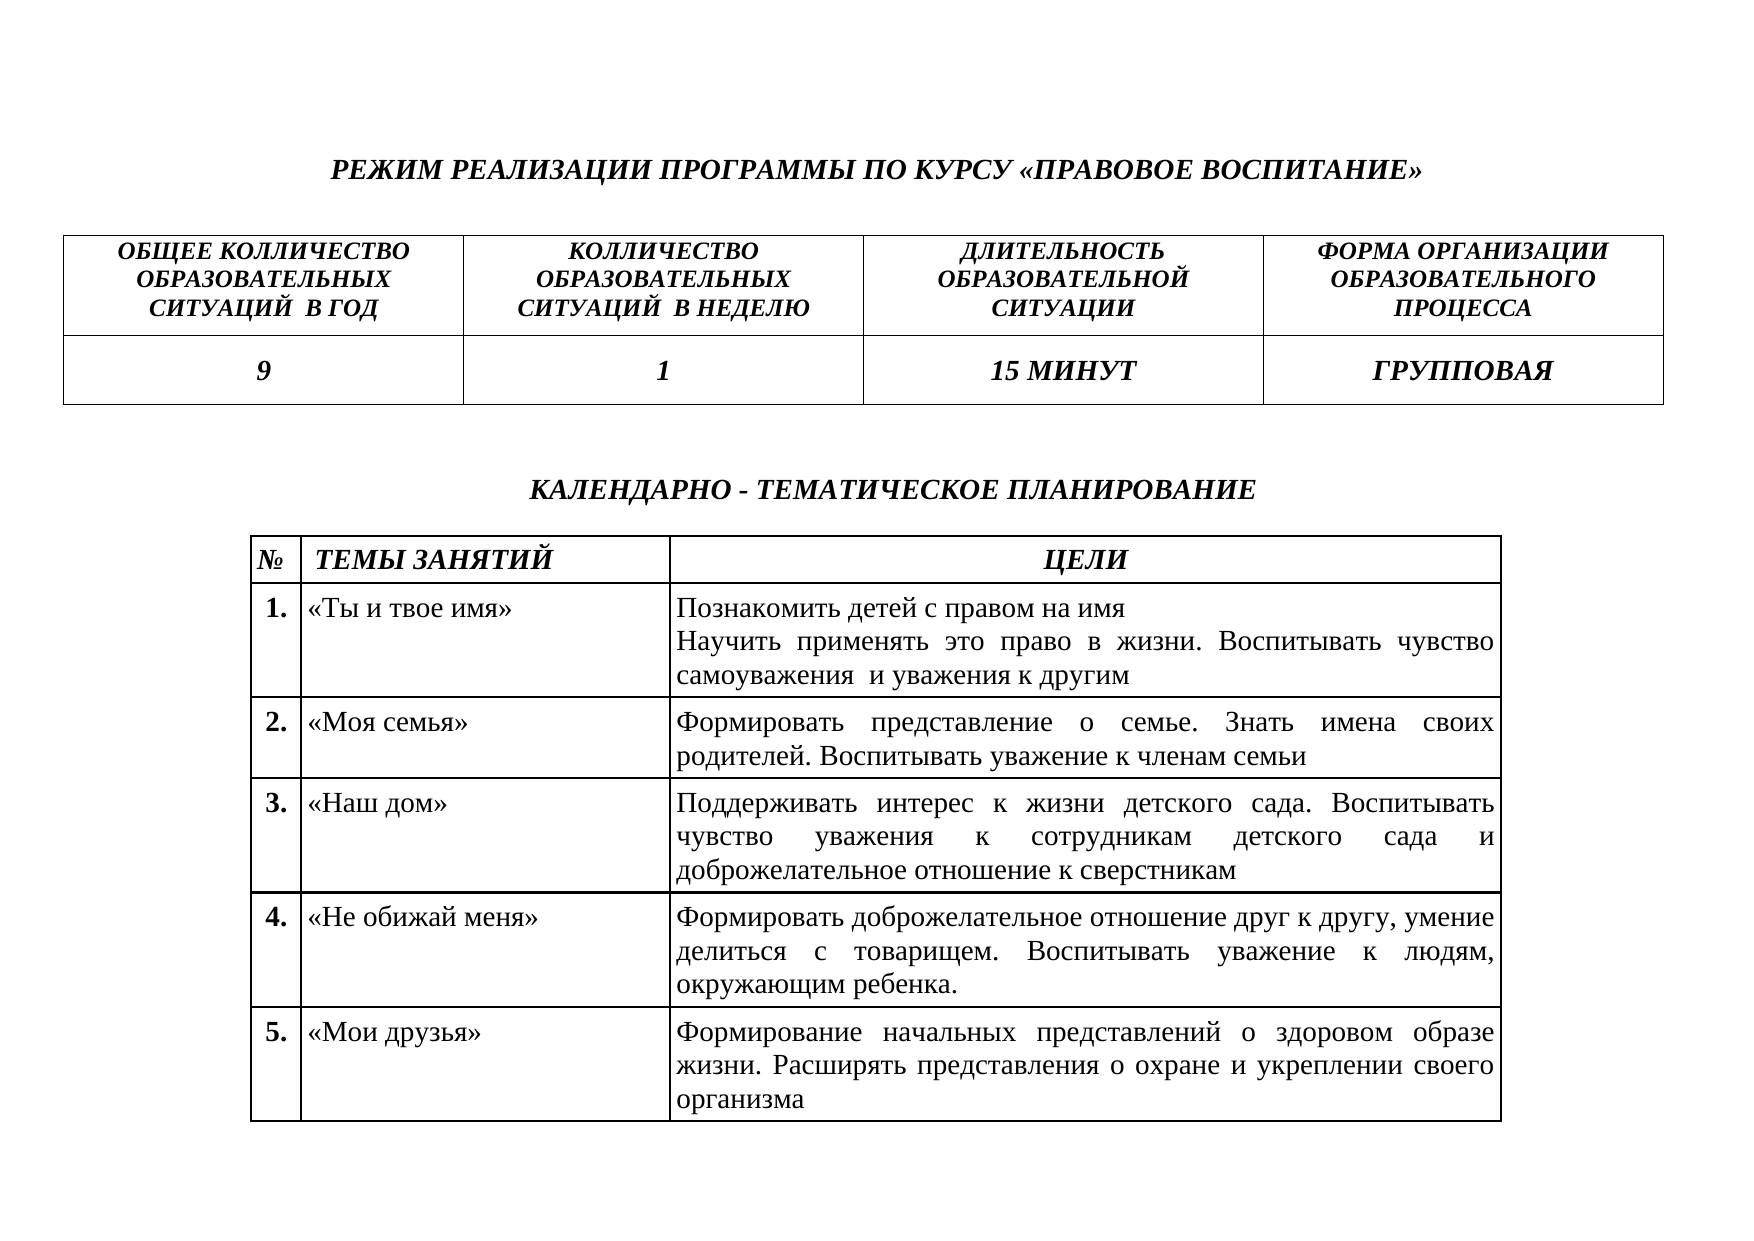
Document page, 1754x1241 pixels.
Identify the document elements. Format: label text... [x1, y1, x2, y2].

table_cell Формирование начальных представлений о здоровом образе жизни. Расширять представления о охране и укреплении своего организма [671, 1008, 1500, 1120]
table_header ЦЕЛИ [671, 537, 1500, 582]
table_cell 2. [252, 698, 300, 777]
table_cell 4. [252, 894, 300, 1006]
table_header ОБЩЕЕ КОЛЛИЧЕСТВО ОБРАЗОВАТЕЛЬНЫХ СИТУАЦИЙ В ГОД [64, 236, 463, 335]
table_header ФОРМА ОРГАНИЗАЦИИ ОБРАЗОВАТЕЛЬНОГО ПРОЦЕССА [1264, 236, 1663, 335]
table_cell 1 [464, 336, 863, 404]
table_cell 3. [252, 779, 300, 891]
table_header ТЕМЫ ЗАНЯТИЙ [302, 537, 669, 582]
table_cell Формировать представление о семье. Знать имена своих родителей. Воспитывать уважение к членам семьи [671, 698, 1500, 777]
table_cell «Мои друзья» [302, 1008, 669, 1120]
table_cell ГРУППОВАЯ [1264, 336, 1663, 404]
table_cell «Моя семья» [302, 698, 669, 777]
table_header № [252, 537, 300, 582]
table_cell «Ты и твое имя» [302, 584, 669, 696]
text КАЛЕНДАРНО - ТЕМАТИЧЕСКОЕ ПЛАНИРОВАНИЕ [75, 472, 1679, 506]
table_cell Поддерживать интерес к жизни детского сада. Воспитывать чувство уважения к сотрудникам детского сада и доброжелательное отношение к сверстникам [671, 779, 1500, 891]
table_header КОЛЛИЧЕСТВО ОБРАЗОВАТЕЛЬНЫХ СИТУАЦИЙ В НЕДЕЛЮ [464, 236, 863, 335]
table_header ДЛИТЕЛЬНОСТЬ ОБРАЗОВАТЕЛЬНОЙ СИТУАЦИИ [864, 236, 1263, 335]
text РЕЖИМ РЕАЛИЗАЦИИ ПРОГРАММЫ ПО КУРСУ «ПРАВОВОЕ ВОСПИТАНИЕ» [75, 152, 1679, 186]
table_cell 9 [64, 336, 463, 404]
table_cell 15 МИНУТ [864, 336, 1263, 404]
table_cell 5. [252, 1008, 300, 1120]
table_cell 1. [252, 584, 300, 696]
table_cell «Не обижай меня» [302, 894, 669, 1006]
table_cell Формировать доброжелательное отношение друг к другу, умение делиться с товарищем. Воспитывать уважение к людям, окружающим ребенка. [671, 894, 1500, 1006]
table_cell Познакомить детей с правом на имя Научить применять это право в жизни. Воспитывать чувство самоуважения и уважения к другим [671, 584, 1500, 696]
table_cell «Наш дом» [302, 779, 669, 891]
